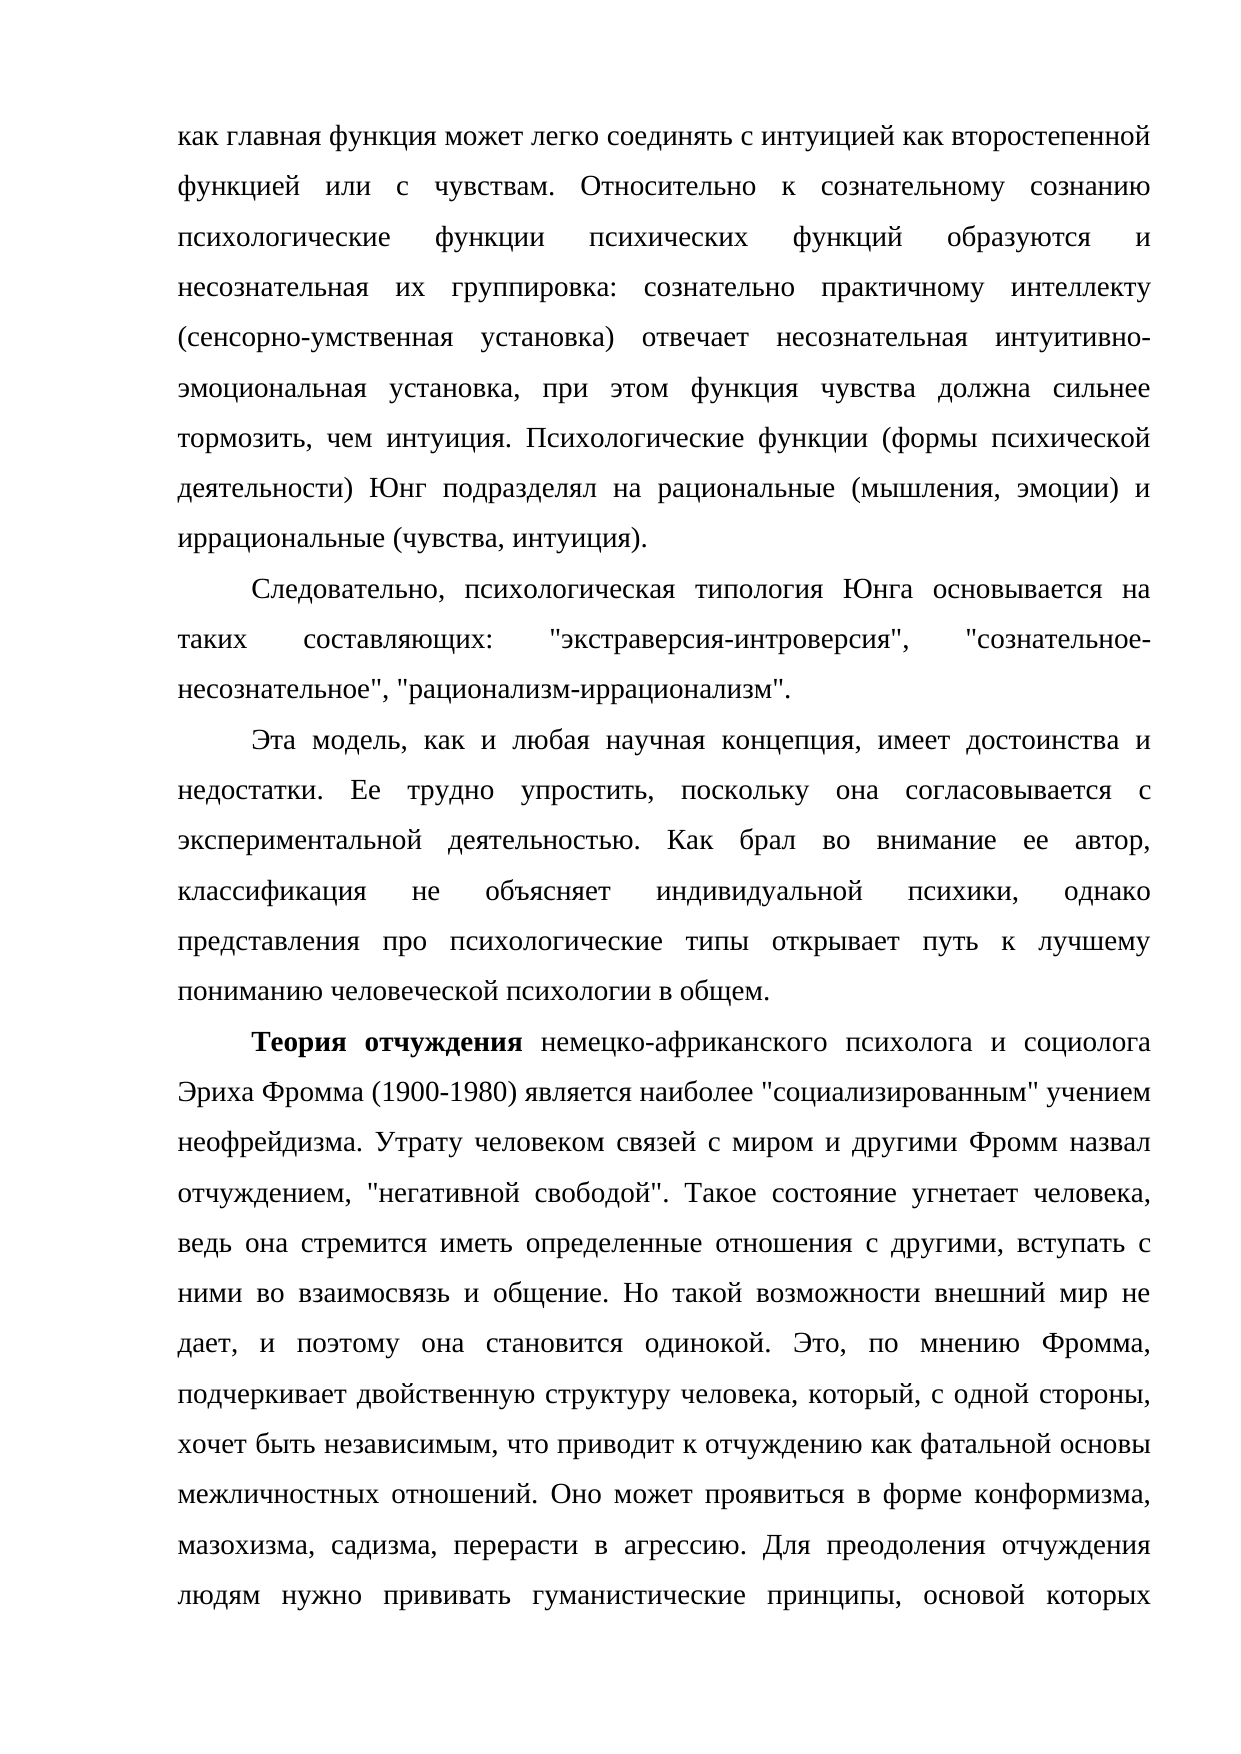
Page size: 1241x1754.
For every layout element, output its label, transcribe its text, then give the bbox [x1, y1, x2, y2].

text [177, 1024, 1152, 1611]
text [177, 118, 1152, 554]
text Эта модель, как и любая научная концепция, имеет достоинства и недостатки. Ее трудно упростить, поскольку она согласовывается с экспериментальной деятельностью. Как брал во внимание ее автор, классификация не объясняет индивидуальной психики, однако представления про психологические типы открывает путь к лучшему пониманию человеческой психологии в общем. [177, 722, 1152, 1007]
text Следовательно, психологическая типология Юнга основывается на таких составляющих: "экстраверсия-интроверсия", "сознательное-несознательное", "рационализм-иррационализм". [177, 571, 1152, 705]
